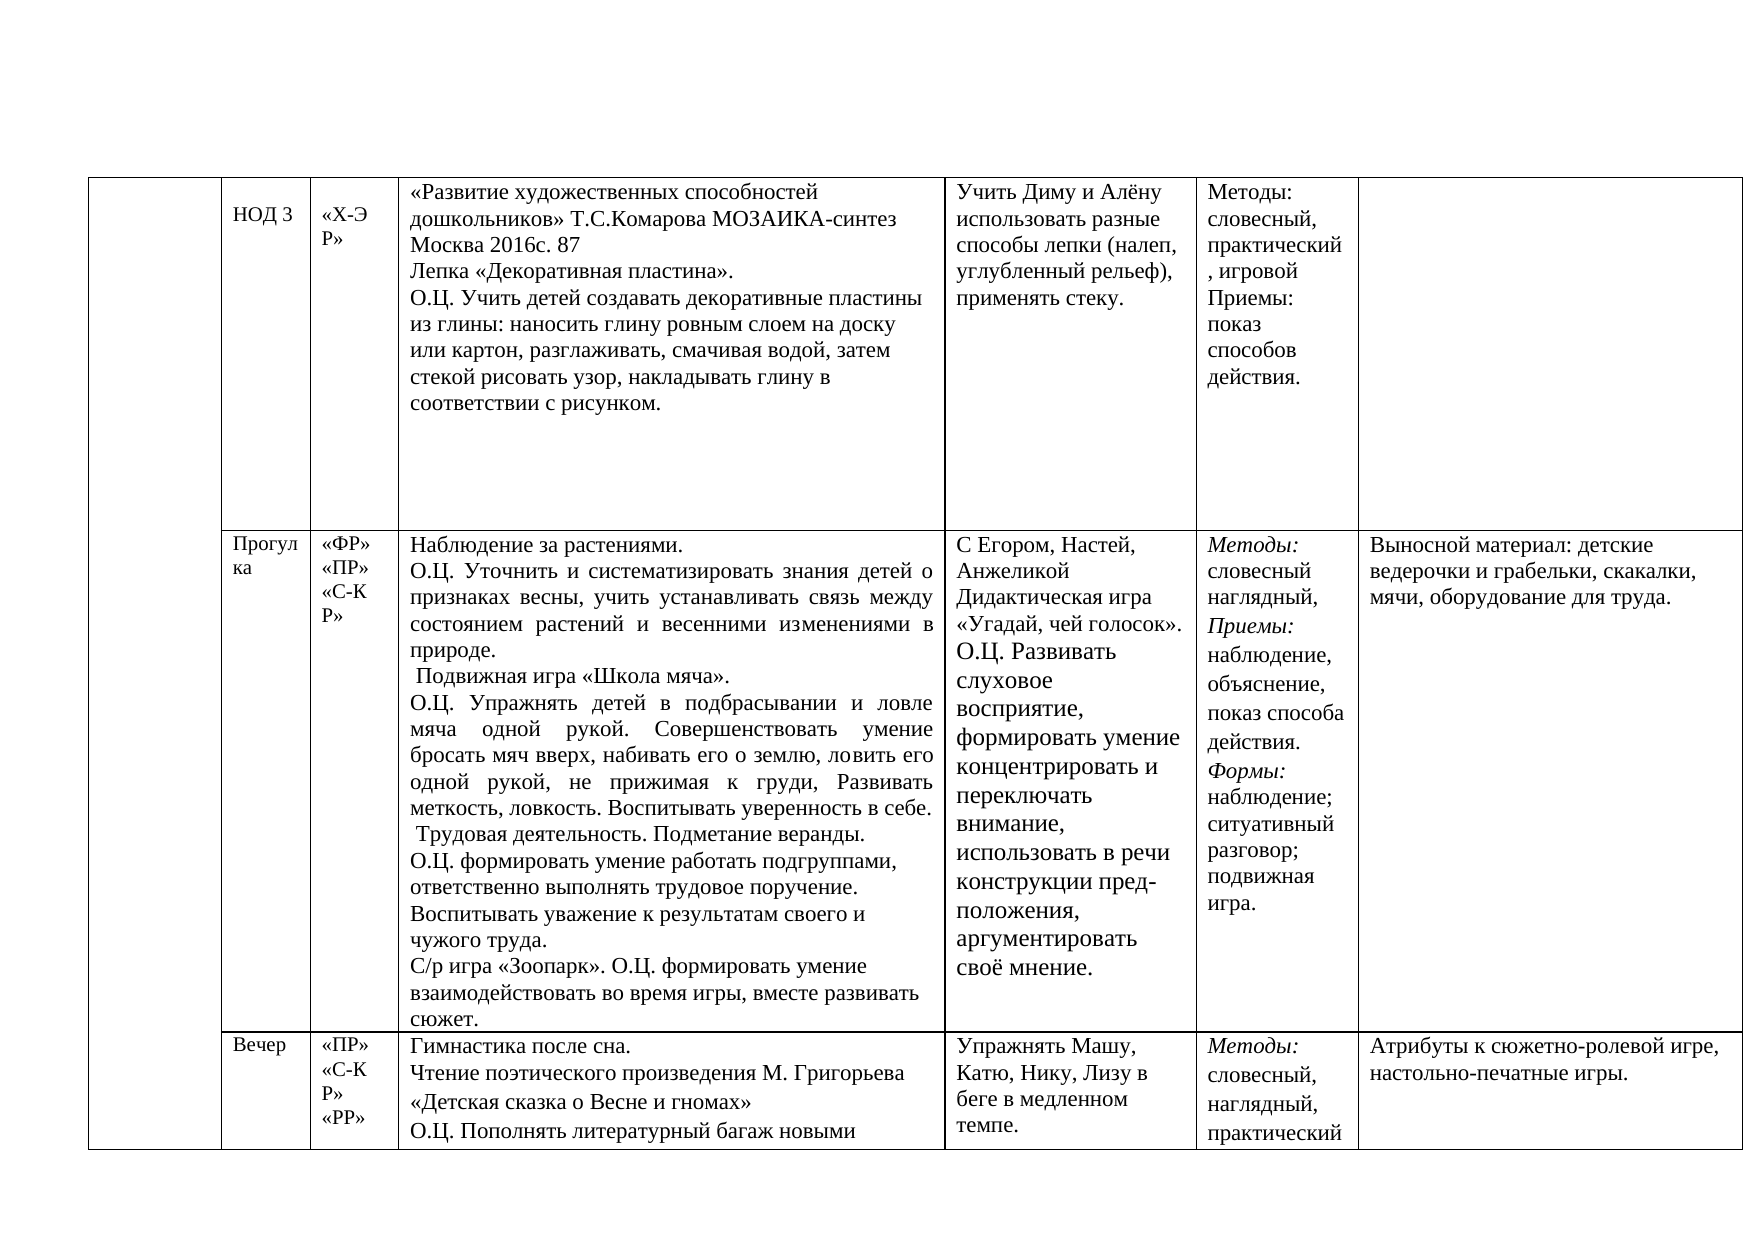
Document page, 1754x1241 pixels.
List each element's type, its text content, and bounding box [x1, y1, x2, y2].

table_cell Методы: словесный наглядный, Приемы: наблюдение, объяснение, показ способа действия. Формы: наблюдение; ситуативный разговор; подвижная игра. [1197, 531, 1358, 1031]
table_cell Наблюдение за растениями. О.Ц. Уточнить и систематизировать знания детей о признаках весны, учить устанавливать связь между состоянием растений и весенними изменениями в природе. Подвижная игра «Школа мяча». О.Ц. Упражнять детей в подбрасывании и ловле мяча одной рукой. Совершенствовать умение бросать мяч вверх, набивать его о землю, ловить его одной рукой, не прижимая к груди, Развивать меткость, ловкость. Воспитывать уверенность в себе. Трудовая деятельность. Подметание веранды. О.Ц. формировать умение работать подгруппами, ответственно выполнять трудовое поручение. Воспитывать уважение к результатам своего и чужого труда. С/р игра «Зоопарк». О.Ц. формировать умение взаимодействовать во время игры, вместе развивать сюжет. [399, 531, 944, 1031]
table_cell «ФР» «ПР» «С-К Р» [311, 531, 398, 1031]
table_cell [1359, 178, 1742, 529]
table_cell Вечер [222, 1033, 310, 1148]
table_cell «Развитие художественных способностей дошкольников» Т.С.Комарова МОЗАИКА-синтез Москва 2016с. 87 Лепка «Декоративная пластина». О.Ц. Учить детей создавать декоративные пластины из глины: наносить глину ровным слоем на доску или картон, разглаживать, смачивая водой, затем стекой рисовать узор, накладывать глину в соответствии с рисунком. [399, 178, 944, 529]
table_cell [1359, 1033, 1742, 1148]
table_cell «Х-Э Р» [311, 178, 398, 529]
table_cell Методы: словесный, практический, игровой Приемы: показ способов действия. [1197, 178, 1358, 529]
table_cell С Егором, Настей, Анжеликой Дидактическая игра «Угадай, чей голосок». О.Ц. Развивать слуховое восприятие, формировать умение концентрировать и переключать внимание, использовать в речи конструкции предположения, аргументировать своё мнение. [946, 531, 1196, 1031]
table_cell Учить Диму и Алёну использовать разные способы лепки (налеп, углубленный рельеф), применять стеку. [946, 178, 1196, 529]
table_cell НОД 3 [222, 178, 310, 529]
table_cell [311, 1033, 398, 1148]
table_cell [946, 1033, 1196, 1148]
table_cell Прогулка [222, 531, 310, 1031]
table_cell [399, 1033, 944, 1148]
table_cell Выносной материал: детские ведерочки и грабельки, скакалки, мячи, оборудование для труда. [1359, 531, 1742, 1031]
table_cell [1197, 1033, 1358, 1148]
